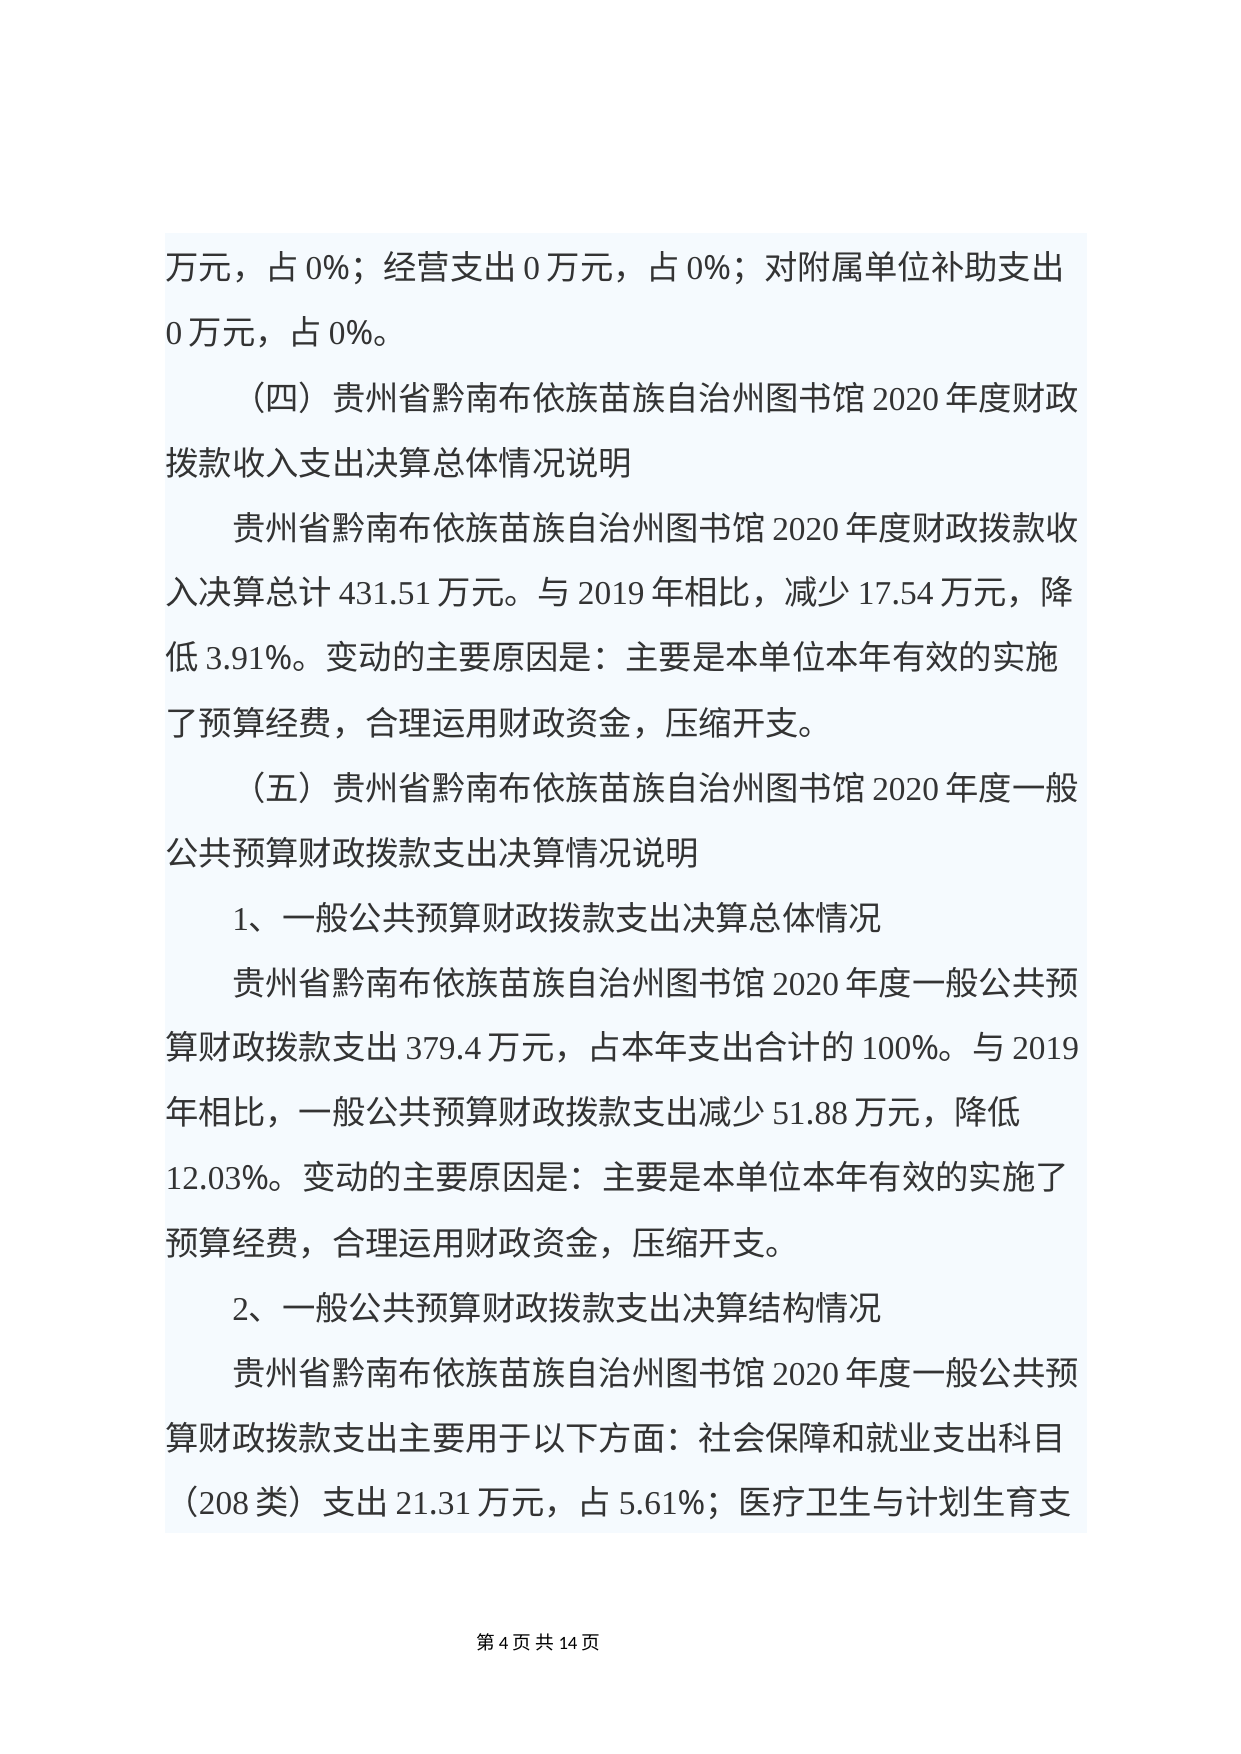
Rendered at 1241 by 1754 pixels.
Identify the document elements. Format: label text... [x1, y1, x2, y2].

text （五）贵州省黔南布依族苗族自治州图书馆2020年度一般公共预算财政拨款支出决算情况说明 [165, 753, 1087, 883]
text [165, 233, 1087, 363]
text 1、一般公共预算财政拨款支出决算总体情况 [165, 883, 1087, 948]
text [165, 1338, 1087, 1533]
text 2、一般公共预算财政拨款支出决算结构情况 [165, 1273, 1087, 1338]
text 贵州省黔南布依族苗族自治州图书馆2020年度财政拨款收入决算总计431.51万元。与2019年相比，减少17.54万元，降低3.91%。变动的主要原因是：主要是本单位本年有效的实施了预算经费，合理运用财政资金，压缩开支。 [165, 493, 1087, 753]
text 贵州省黔南布依族苗族自治州图书馆2020年度一般公共预算财政拨款支出379.4万元，占本年支出合计的100%。与2019年相比，一般公共预算财政拨款支出减少51.88万元，降低12.03%。变动的主要原因是：主要是本单位本年有效的实施了预算经费，合理运用财政资金，压缩开支。 [165, 948, 1087, 1273]
text （四）贵州省黔南布依族苗族自治州图书馆2020年度财政拨款收入支出决算总体情况说明 [165, 363, 1087, 493]
